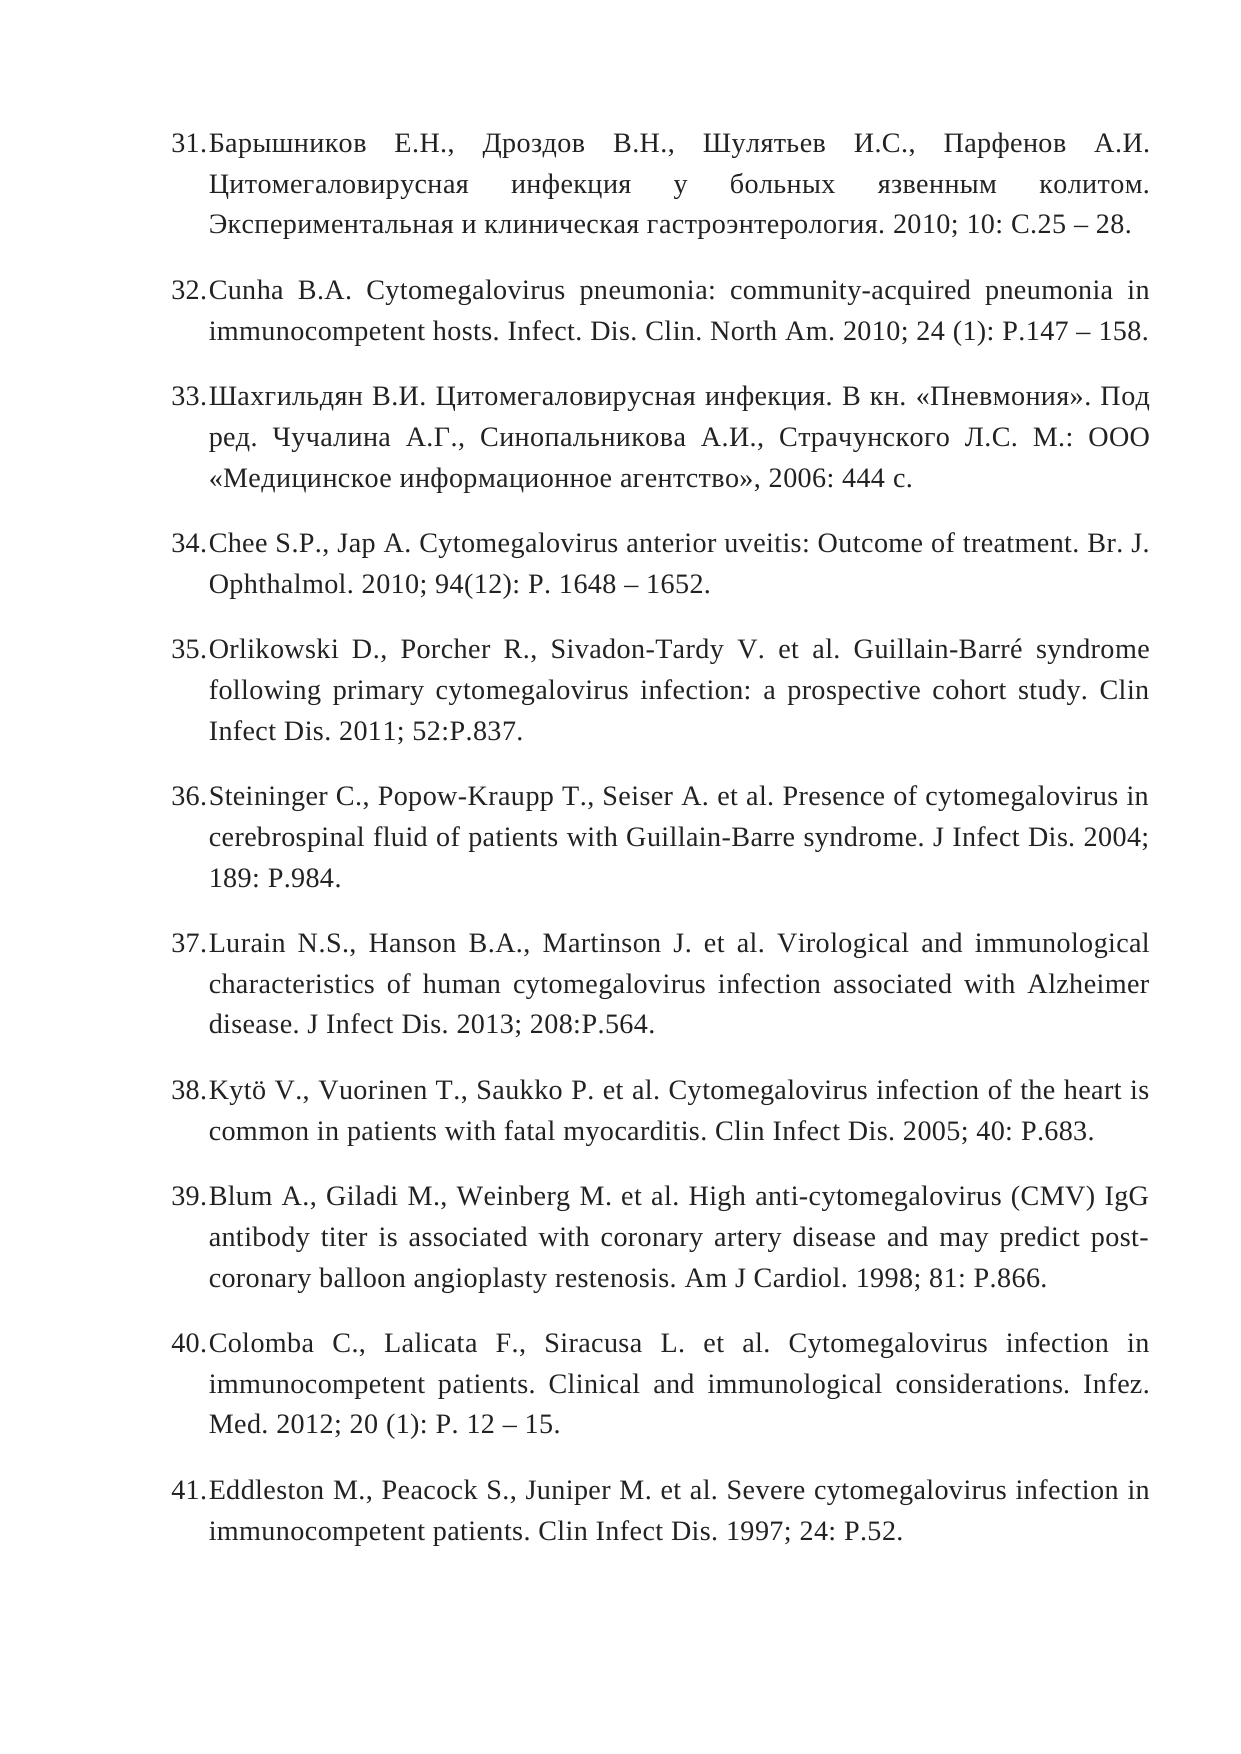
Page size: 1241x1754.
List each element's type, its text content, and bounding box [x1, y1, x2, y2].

list Steininger C., Popow-Kraupp T., Seiser A. et al. Presence of cytomegalovirus in cerebrospinal fluid of patients with Guillain-Barre syndrome. J Infect Dis. 2004; 189: Р.984. [171, 771, 1152, 893]
list Orlikowski D., Porcher R., Sivadon-Tardy V. et al. Guillain-Barré syndrome following primary cytomegalovirus infection: a prospective cohort study. Clin Infect Dis. 2011; 52:Р.837. [171, 624, 1152, 746]
list Шахгильдян В.И. Цитомегаловирусная инфекция. В кн. «Пневмония». Под ред. Чучалина А.Г., Синопальникова А.И., Страчунского Л.С. М.: ООО «Медицинское информационное агентство», 2006: 444 с. [171, 371, 1152, 493]
list Kytö V., Vuorinen T., Saukko P. et al. Cytomegalovirus infection of the heart is common in patients with fatal myocarditis. Clin Infect Dis. 2005; 40: Р.683. [171, 1065, 1152, 1146]
list Cunha B.A. Cytomegalovirus pneumonia: community-acquired pneumonia in immunocompetent hosts. Infect. Dis. Clin. North Am. 2010; 24 (1): Р.147 – 158. [171, 265, 1152, 346]
list Colomba C., Lalicata F., Siracusa L. et al. Cytomegalovirus infection in immunocompetent patients. Clinical and immunological considerations. Infez. Med. 2012; 20 (1): P. 12 – 15. [171, 1318, 1152, 1440]
list Eddleston M., Peacock S., Juniper M. et al. Severe cytomegalovirus infection in immunocompetent patients. Clin Infect Dis. 1997; 24: Р.52. [171, 1465, 1152, 1546]
list Lurain N.S., Hanson B.A., Martinson J. et al. Virological and immunological characteristics of human cytomegalovirus infection associated with Alzheimer disease. J Infect Dis. 2013; 208:Р.564. [171, 918, 1152, 1040]
list Chee S.P., Jap A. Cytomegalovirus anterior uveitis: Outcome of treatment. Br. J. Ophthalmol. 2010; 94(12): Р. 1648 – 1652. [171, 518, 1152, 599]
list Барышников Е.Н., Дроздов В.Н., Шулятьев И.С., Парфенов А.И. Цитомегаловирусная инфекция у больных язвенным колитом. Экспериментальная и клиническая гастроэнтерология. 2010; 10: С.25 – 28. [171, 118, 1152, 240]
list Blum A., Giladi M., Weinberg M. et al. High anti-cytomegalovirus (CMV) IgG antibody titer is associated with coronary artery disease and may predict post-coronary balloon angioplasty restenosis. Am J Cardiol. 1998; 81: Р.866. [171, 1171, 1152, 1293]
